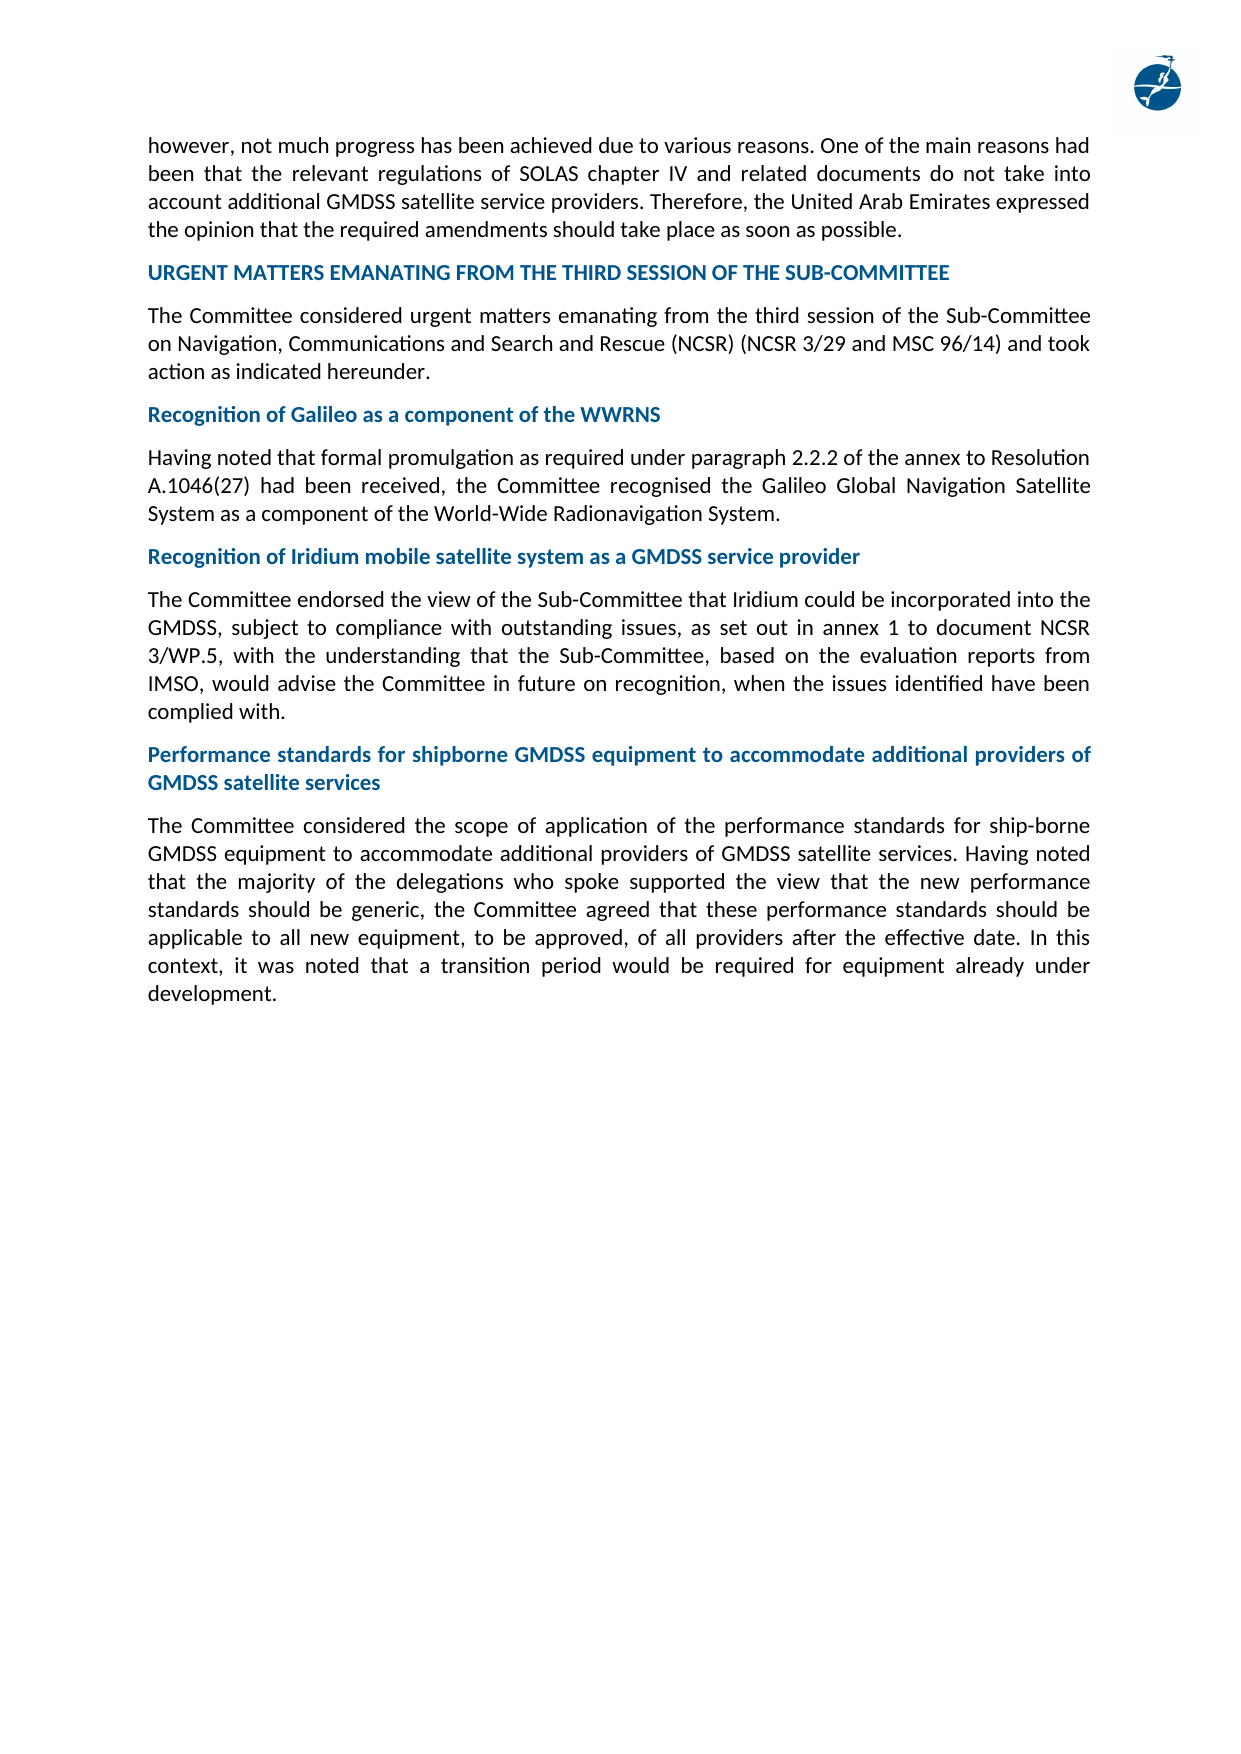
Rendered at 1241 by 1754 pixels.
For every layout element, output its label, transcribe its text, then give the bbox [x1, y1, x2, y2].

text The Committee considered the scope of application of the performance standards for ship-borne GMDSS equipment to accommodate additional providers of GMDSS satellite services. Having noted that the majority of the delegations who spoke supported the view that the new performance standards should be generic, the Committee agreed that these performance standards should be applicable to all new equipment, to be approved, of all providers after the effective date. In this context, it was noted that a transition period would be required for equipment already under development. [148, 811, 1092, 1008]
text Having noted that formal promulgation as required under paragraph 2.2.2 of the annex to Resolution A.1046(27) had been received, the Committee recognised the Galileo Global Navigation Satellite System as a component of the World-Wide Radionavigation System. [148, 443, 1092, 527]
text URGENT MATTERS EMANATING FROM THE THIRD SESSION OF THE SUB-COMMITTEE [148, 258, 1092, 286]
text Performance standards for shipborne GMDSS equipment to accommodate additional providers of GMDSS satellite services [148, 740, 1092, 796]
text Recognition of Galileo as a component of the WWRNS [148, 400, 1092, 428]
text The Committee considered urgent matters emanating from the third session of the Sub-Committee on Navigation, Communications and Search and Rescue (NCSR) (NCSR 3/29 and MSC 96/14) and took action as indicated hereunder. [148, 301, 1092, 385]
picture [1111, 46, 1203, 138]
text Recognition of Iridium mobile satellite system as a GMDSS service provider [148, 542, 1092, 570]
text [148, 131, 1092, 243]
text The Committee endorsed the view of the Sub-Committee that Iridium could be incorporated into the GMDSS, subject to compliance with outstanding issues, as set out in annex 1 to document NCSR 3/WP.5, with the understanding that the Sub-Committee, based on the evaluation reports from IMSO, would advise the Committee in future on recognition, when the issues identified have been complied with. [148, 585, 1092, 725]
